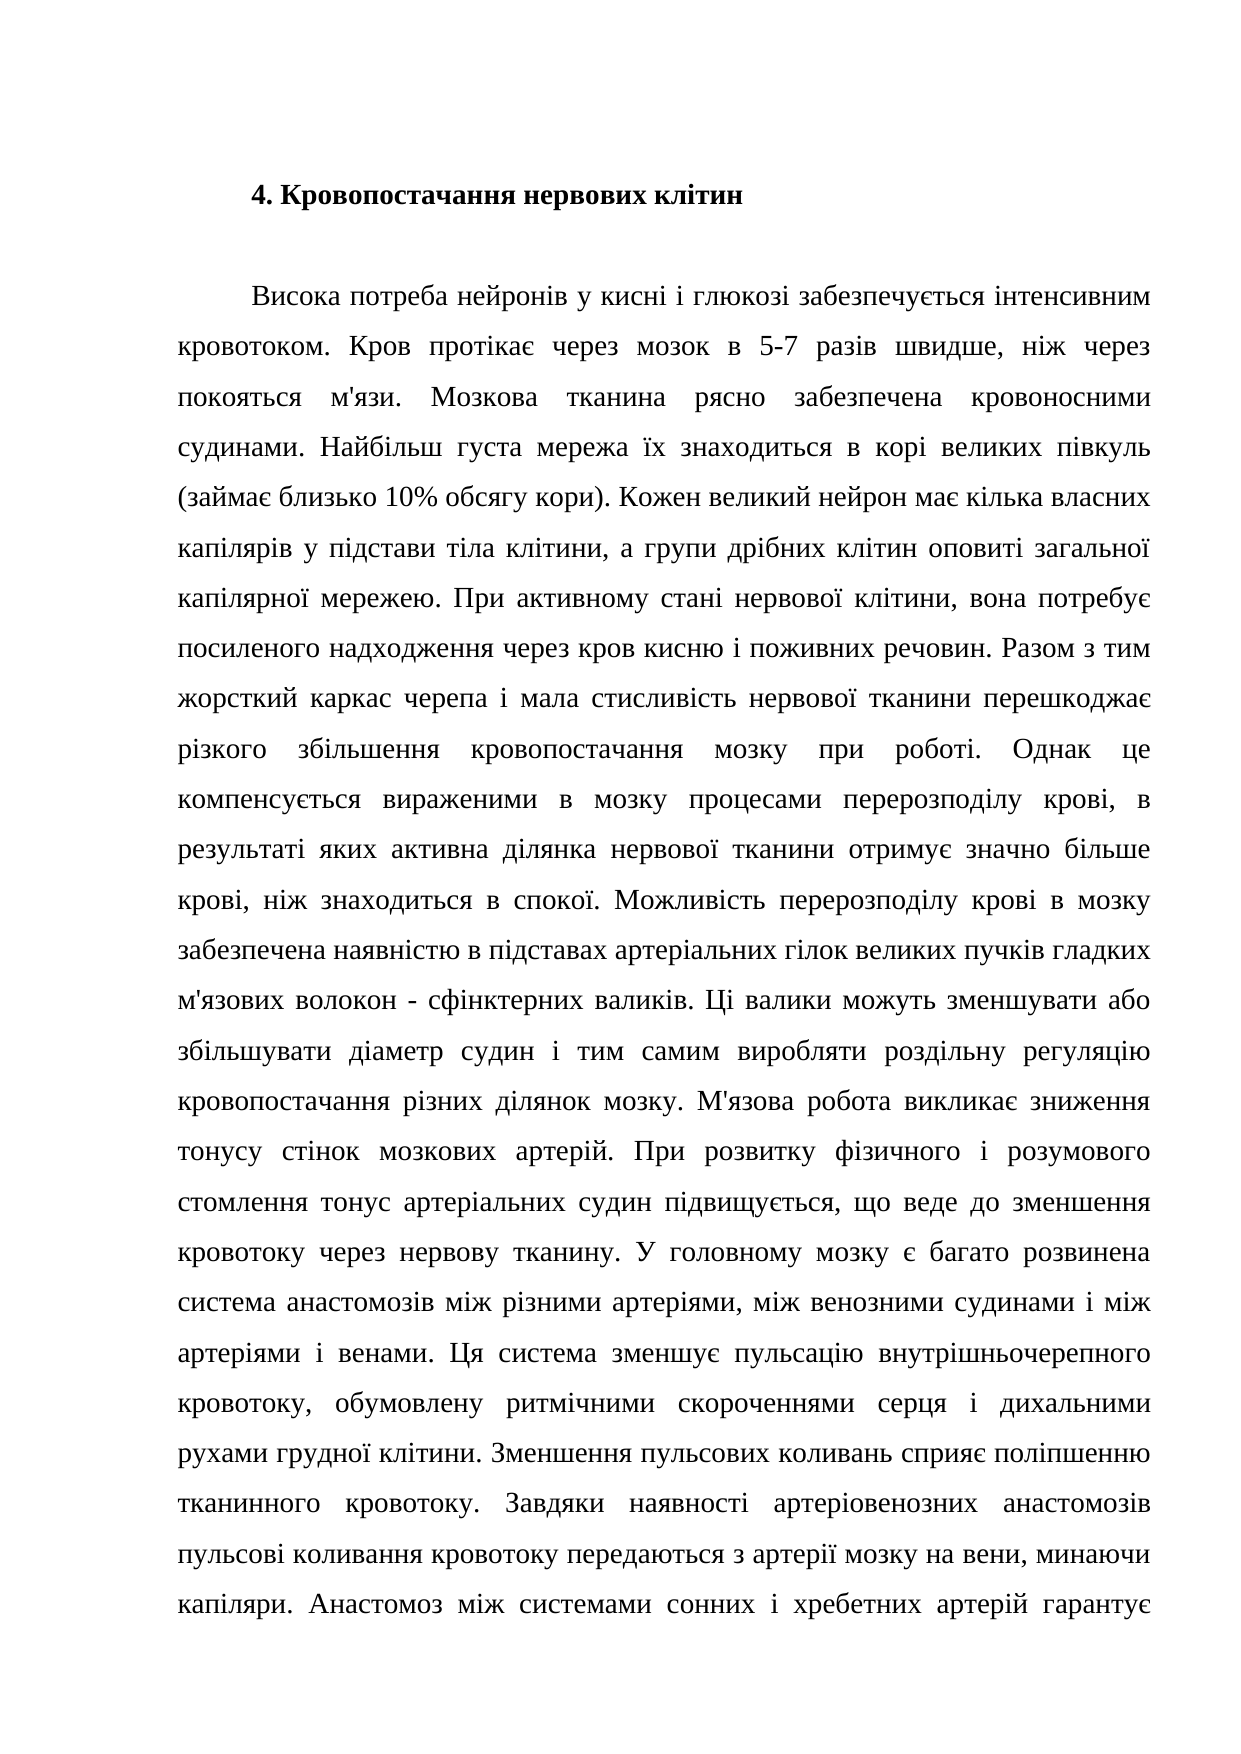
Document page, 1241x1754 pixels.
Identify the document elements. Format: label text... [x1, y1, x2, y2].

text 4. Кровопостачання нервових клітин [177, 177, 1152, 211]
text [177, 278, 1152, 1620]
